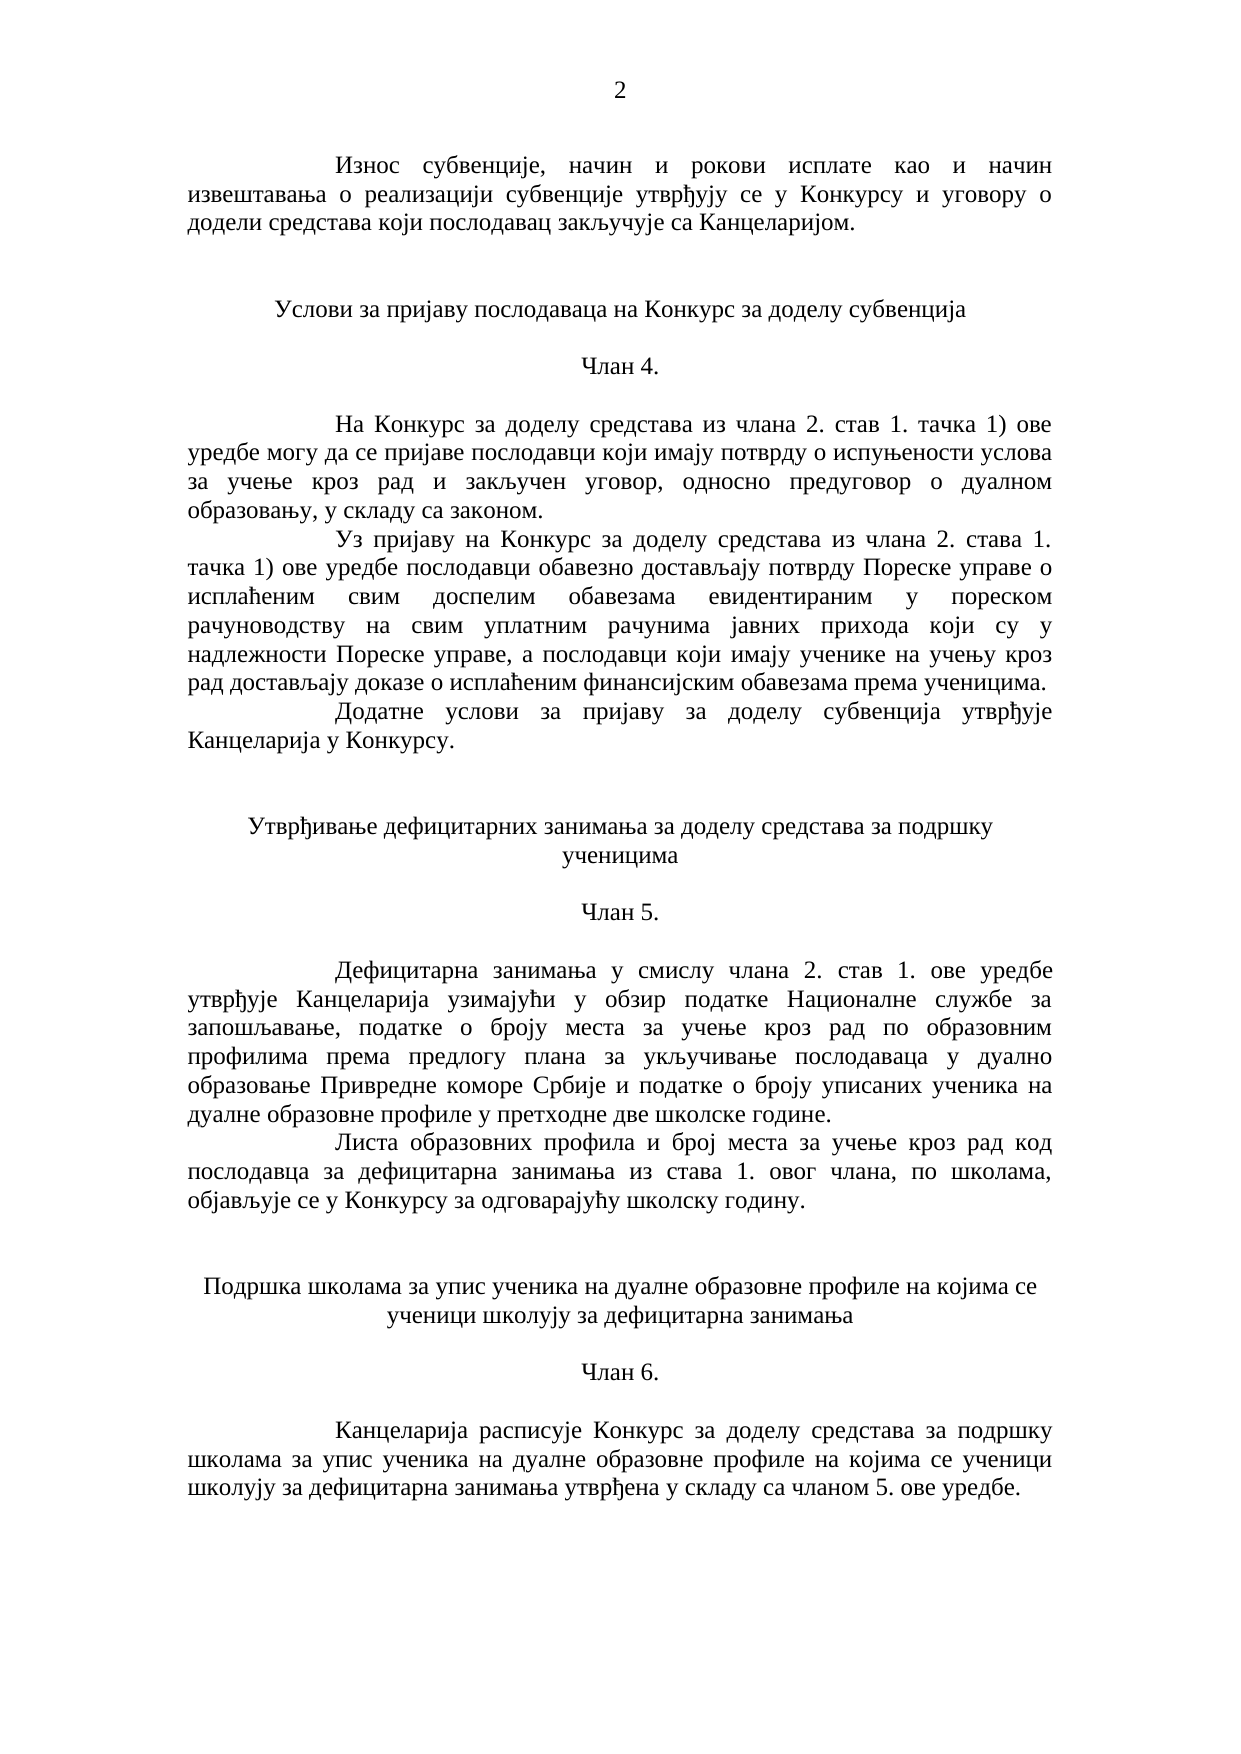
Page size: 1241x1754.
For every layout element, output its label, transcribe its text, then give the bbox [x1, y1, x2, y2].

text На Конкурс за доделу средстава из члана 2. став 1. тачка 1) ове уредбе могу да се пријаве послодавци који имају потврду о испуњености услова за учење кроз рад и закључен уговор, односно предуговор о дуалном образовању, у складу са законом. [187, 409, 1053, 524]
text Члан 6. [187, 1357, 1053, 1386]
text Услови за пријаву послодаваца на Конкурс за доделу субвенција [187, 294, 1053, 322]
text Дефицитарна занимања у смислу члана 2. став 1. ове уредбе утврђује Канцеларија узимајући у обзир податке Националне службе за запошљавање, податке о броју места за учење кроз рад по образовним профилима према предлогу плана за укључивање послодаваца у дуално образовање Привредне коморе Србије и податке о броју уписаних ученика на дуалне образовне профиле у претходне две школске године. [187, 955, 1053, 1127]
text Утврђивање дефицитарних занимања за доделу средстава за подршку ученицима [187, 811, 1053, 869]
text Износ субвенције, начин и рокови исплате као и начин извештавања о реализацији субвенције утврђују се у Конкурсу и уговору о додели средстава који послодавац закључује са Канцеларијом. [187, 150, 1053, 236]
text Подршка школама за упис ученика на дуалне образовне профиле на којима се ученици школују за дефицитарна занимања [187, 1271, 1053, 1329]
text Листа образовних профила и број места за учење кроз рад код послодавца за дефицитарна занимања из става 1. овог члана, по школама, објављује се у Конкурсу за одговарајућу школску годину. [187, 1127, 1053, 1214]
text Члан 5. [187, 897, 1053, 926]
text Додатне услови за пријаву за доделу субвенција утврђује Канцеларија у Конкурсу. [187, 696, 1053, 754]
text Канцеларија расписује Конкурс за доделу средстава за подршку школама за упис ученика на дуалне образовне профиле на којима се ученици школују за дефицитарна занимања утврђена у складу са чланом 5. ове уредбе. [187, 1415, 1053, 1501]
text Члан 4. [187, 351, 1053, 380]
text Уз пријаву на Конкурс за доделу средстава из члана 2. става 1. тачка 1) ове уредбе послодавци обавезно достављају потврду Пореске управе о исплаћеним свим доспелим обавезама евидентираним у пореском рачуноводству на свим уплатним рачунима јавних прихода који су у надлежности Пореске управе, а послодавци који имају ученике на учењу кроз рад достављају доказе о исплаћеним финансијским обавезама према ученицима. [187, 524, 1053, 696]
